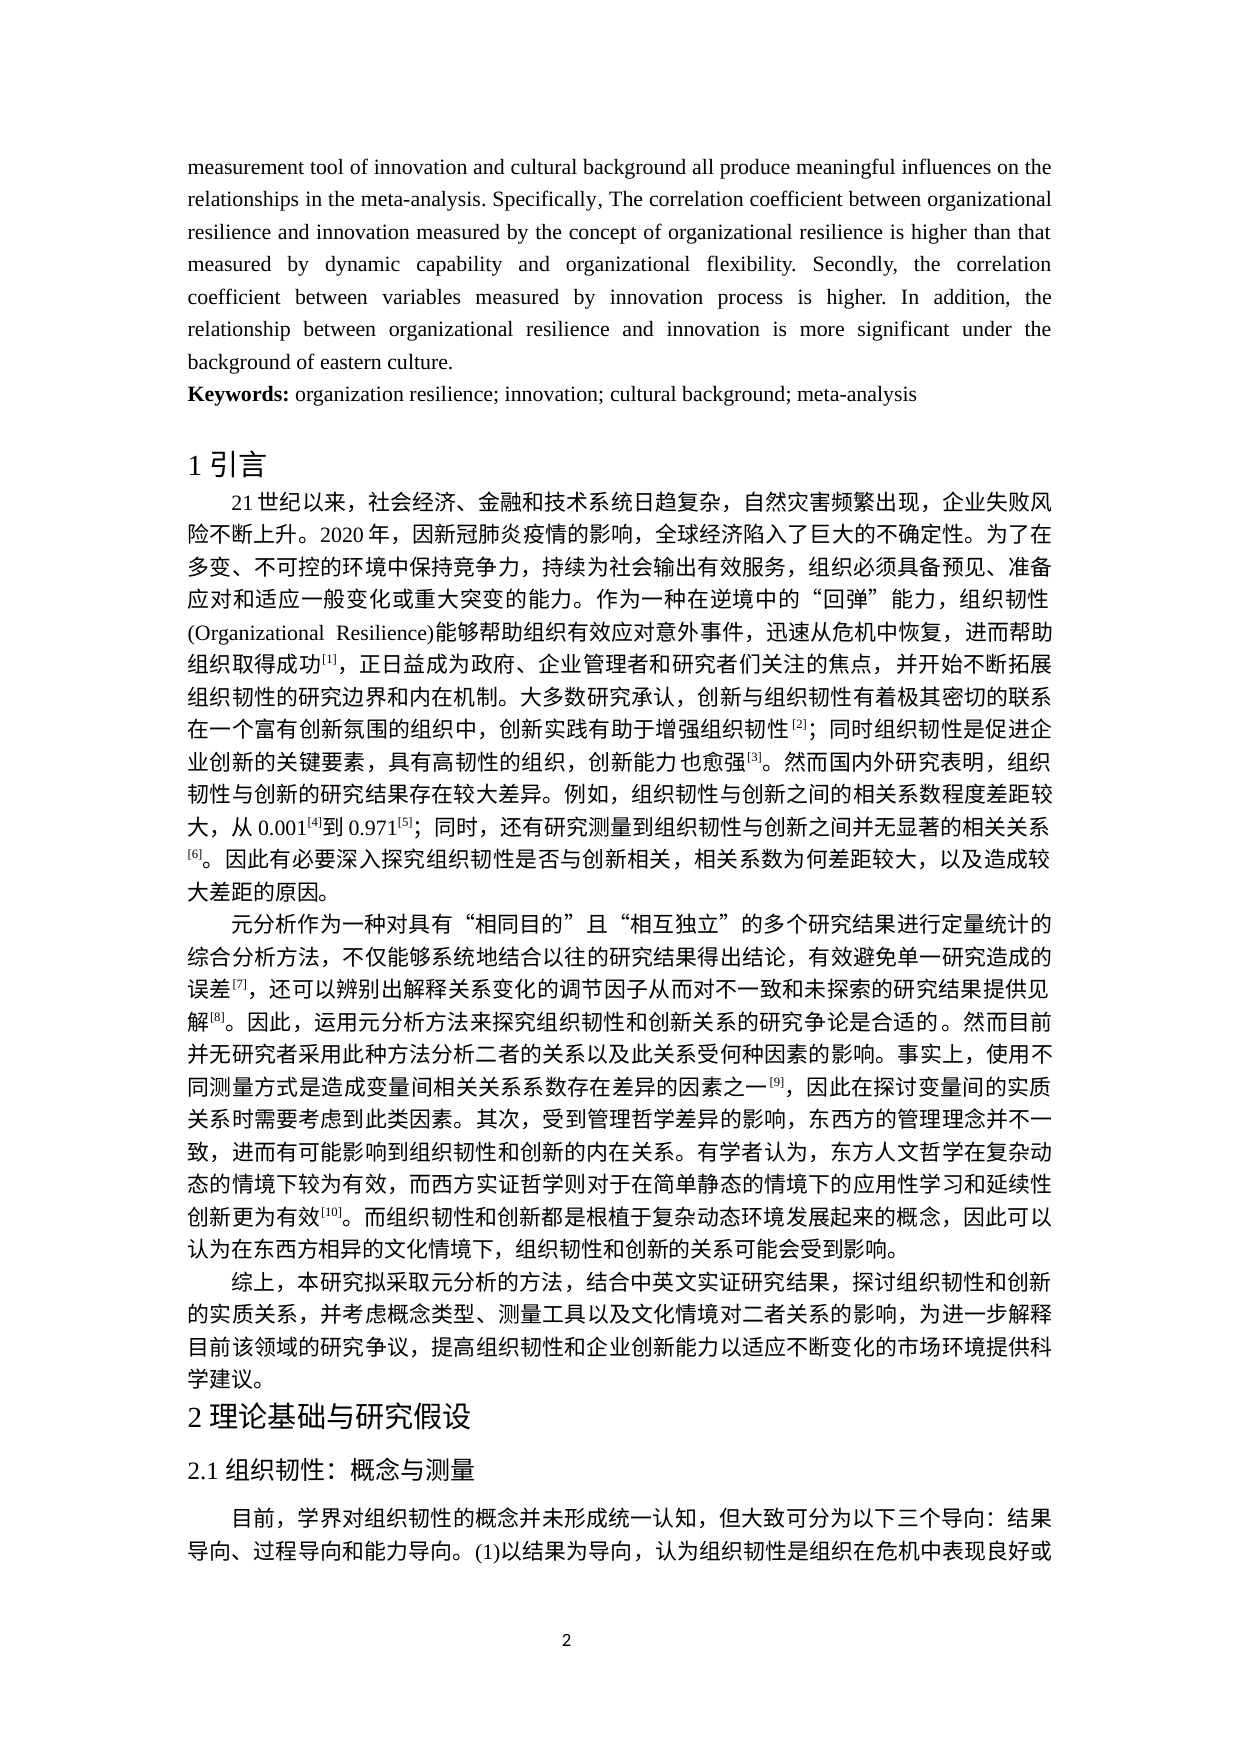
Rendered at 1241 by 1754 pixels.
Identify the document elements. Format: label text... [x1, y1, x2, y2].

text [187, 1501, 1053, 1566]
text 2.1 组织韧性：概念与测量 [187, 1436, 1053, 1501]
text Keywords: organization resilience; innovation; cultural background; meta-analysis [187, 377, 1053, 410]
text 1 引言 [187, 442, 1053, 484]
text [187, 150, 1053, 377]
text 综上，本研究拟采取元分析的方法，结合中英文实证研究结果，探讨组织韧性和创新的实质关系，并考虑概念类型、测量工具以及文化情境对二者关系的影响，为进一步解释目前该领域的研究争议，提高组织韧性和企业创新能力以适应不断变化的市场环境提供科学建议。 [187, 1264, 1053, 1394]
text 元分析作为一种对具有“相同目的”且“相互独立”的多个研究结果进行定量统计的综合分析方法，不仅能够系统地结合以往的研究结果得出结论，有效避免单一研究造成的误差[7]，还可以辨别出解释关系变化的调节因子从而对不一致和未探索的研究结果提供见解[8]。因此，运用元分析方法来探究组织韧性和创新关系的研究争论是合适的。然而目前并无研究者采用此种方法分析二者的关系以及此关系受何种因素的影响。事实上，使用不同测量方式是造成变量间相关关系系数存在差异的因素之一[9]，因此在探讨变量间的实质关系时需要考虑到此类因素。其次，受到管理哲学差异的影响，东西方的管理理念并不一致，进而有可能影响到组织韧性和创新的内在关系。有学者认为，东方人文哲学在复杂动态的情境下较为有效，而西方实证哲学则对于在简单静态的情境下的应用性学习和延续性创新更为有效[10]。而组织韧性和创新都是根植于复杂动态环境发展起来的概念，因此可以认为在东西方相异的文化情境下，组织韧性和创新的关系可能会受到影响。 [187, 907, 1053, 1264]
text 2 理论基础与研究假设 [187, 1394, 1053, 1436]
text 21世纪以来，社会经济、金融和技术系统日趋复杂，自然灾害频繁出现，企业失败风险不断上升。2020年，因新冠肺炎疫情的影响，全球经济陷入了巨大的不确定性。为了在多变、不可控的环境中保持竞争力，持续为社会输出有效服务，组织必须具备预见、准备、应对和适应一般变化或重大突变的能力。作为一种在逆境中的“回弹”能力，组织韧性(Organizational Resilience)能够帮助组织有效应对意外事件，迅速从危机中恢复，进而帮助组织取得成功[1]，正日益成为政府、企业管理者和研究者们关注的焦点，并开始不断拓展组织韧性的研究边界和内在机制。大多数研究承认，创新与组织韧性有着极其密切的联系，在一个富有创新氛围的组织中，创新实践有助于增强组织韧性[2]；同时组织韧性是促进企业创新的关键要素，具有高韧性的组织，创新能力也愈强[3]。然而国内外研究表明，组织韧性与创新的研究结果存在较大差异。例如，组织韧性与创新之间的相关系数程度差距较大，从0.001[4]到0.971[5]；同时，还有研究测量到组织韧性与创新之间并无显著的相关关系[6]。因此有必要深入探究组织韧性是否与创新相关，相关系数为何差距较大，以及造成较大差距的原因。 [187, 484, 1053, 907]
